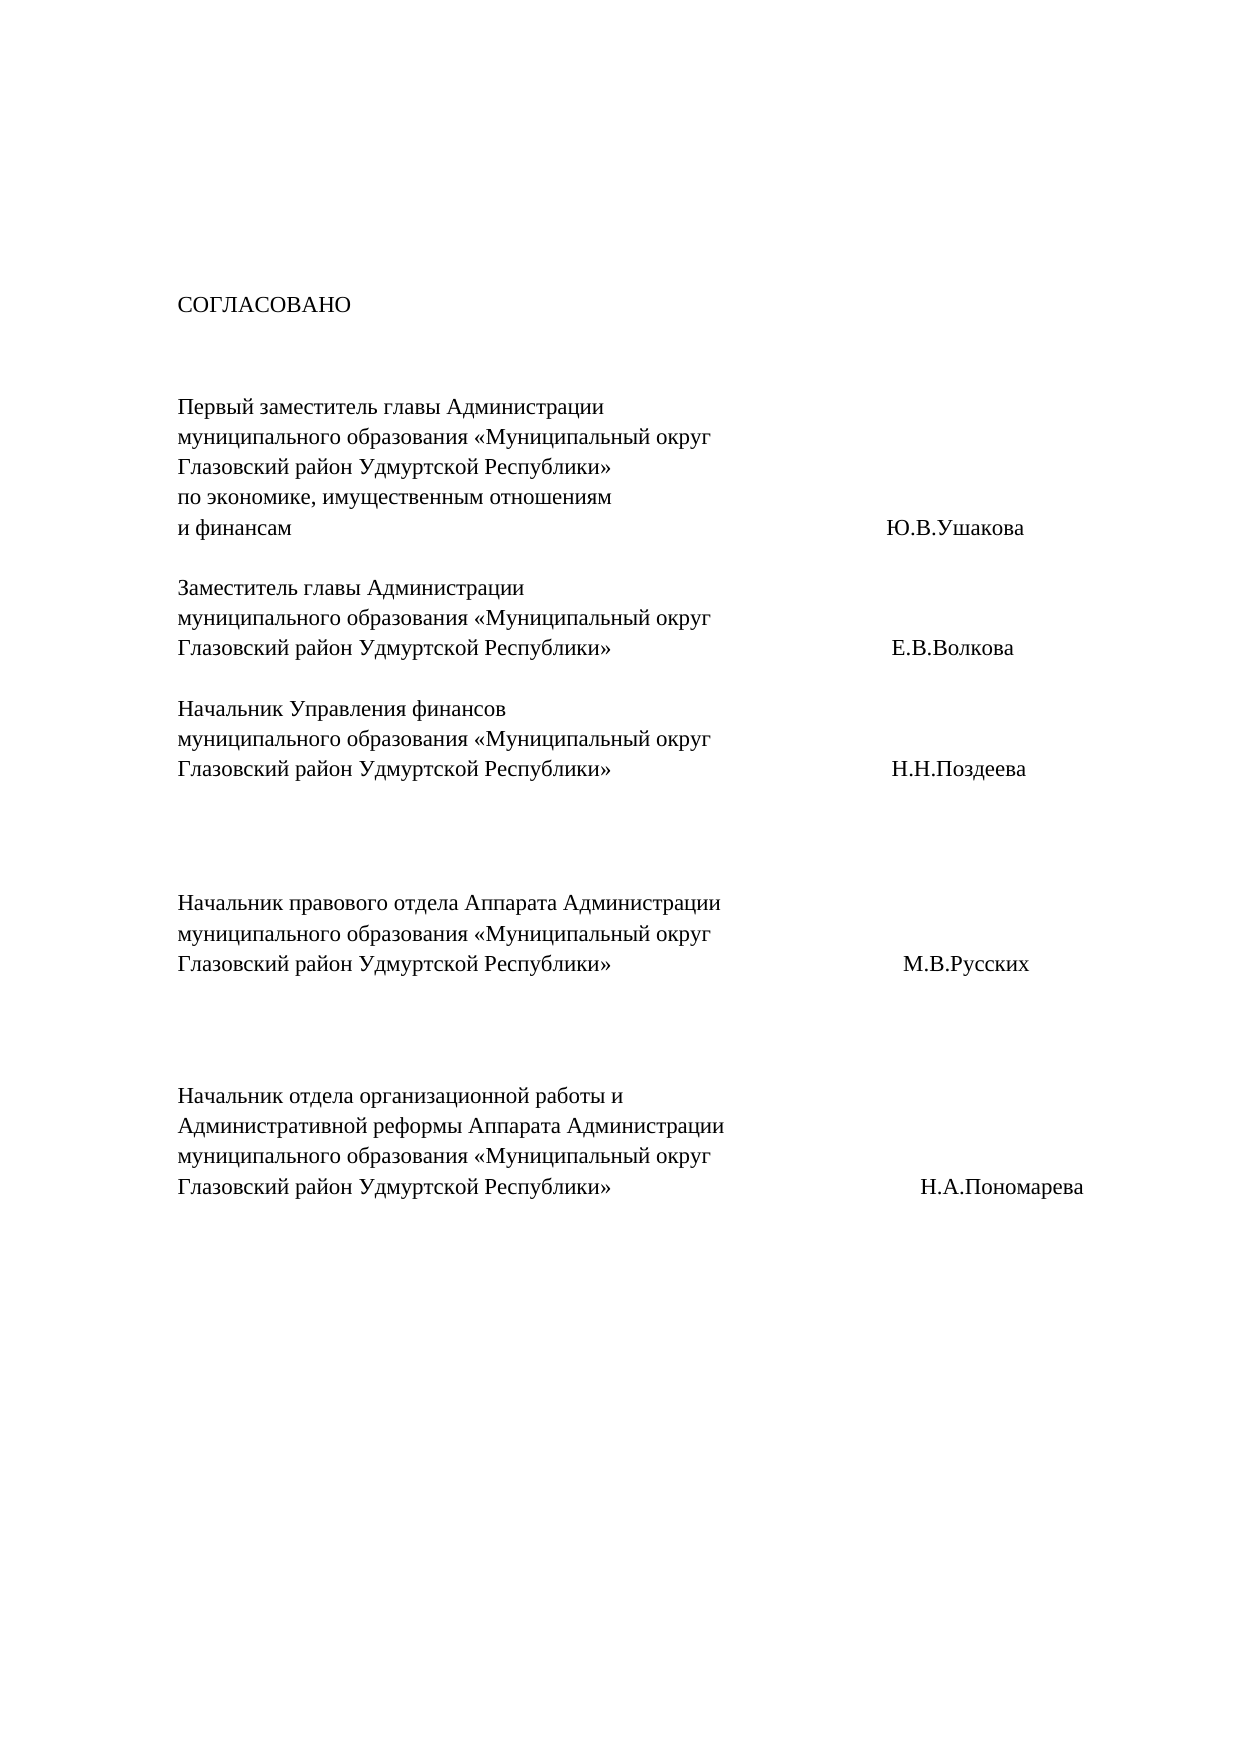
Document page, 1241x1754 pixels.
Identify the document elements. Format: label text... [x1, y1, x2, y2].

text Начальник отдела организационной работы и [177, 1082, 1152, 1108]
text Первый заместитель главы Администрации [177, 393, 1152, 419]
text и финансам Ю.В.Ушакова [177, 513, 1152, 540]
text по экономике, имущественным отношениям [177, 483, 1152, 510]
text муниципального образования «Муниципальный округ [177, 423, 1152, 449]
text Административной реформы Аппарата Администрации [177, 1112, 1152, 1139]
text Глазовский район Удмуртской Республики» Н.Н.Поздеева [177, 755, 1152, 782]
text муниципального образования «Муниципальный округ [177, 604, 1152, 631]
text Глазовский район Удмуртской Республики» М.В.Русских [177, 950, 1152, 976]
text СОГЛАСОВАНО [177, 291, 1152, 317]
text Начальник правового отдела Аппарата Администрации [177, 889, 1152, 916]
text муниципального образования «Муниципальный округ [177, 725, 1152, 751]
text муниципального образования «Муниципальный округ [177, 1143, 1152, 1169]
text Глазовский район Удмуртской Республики» Е.В.Волкова [177, 634, 1152, 661]
text Начальник Управления финансов [177, 695, 1152, 721]
text Заместитель главы Администрации [177, 574, 1152, 600]
text муниципального образования «Муниципальный округ [177, 920, 1152, 946]
text Глазовский район Удмуртской Республики» [177, 453, 1152, 479]
text Глазовский район Удмуртской Республики» Н.А.Пономарева [177, 1173, 1152, 1199]
